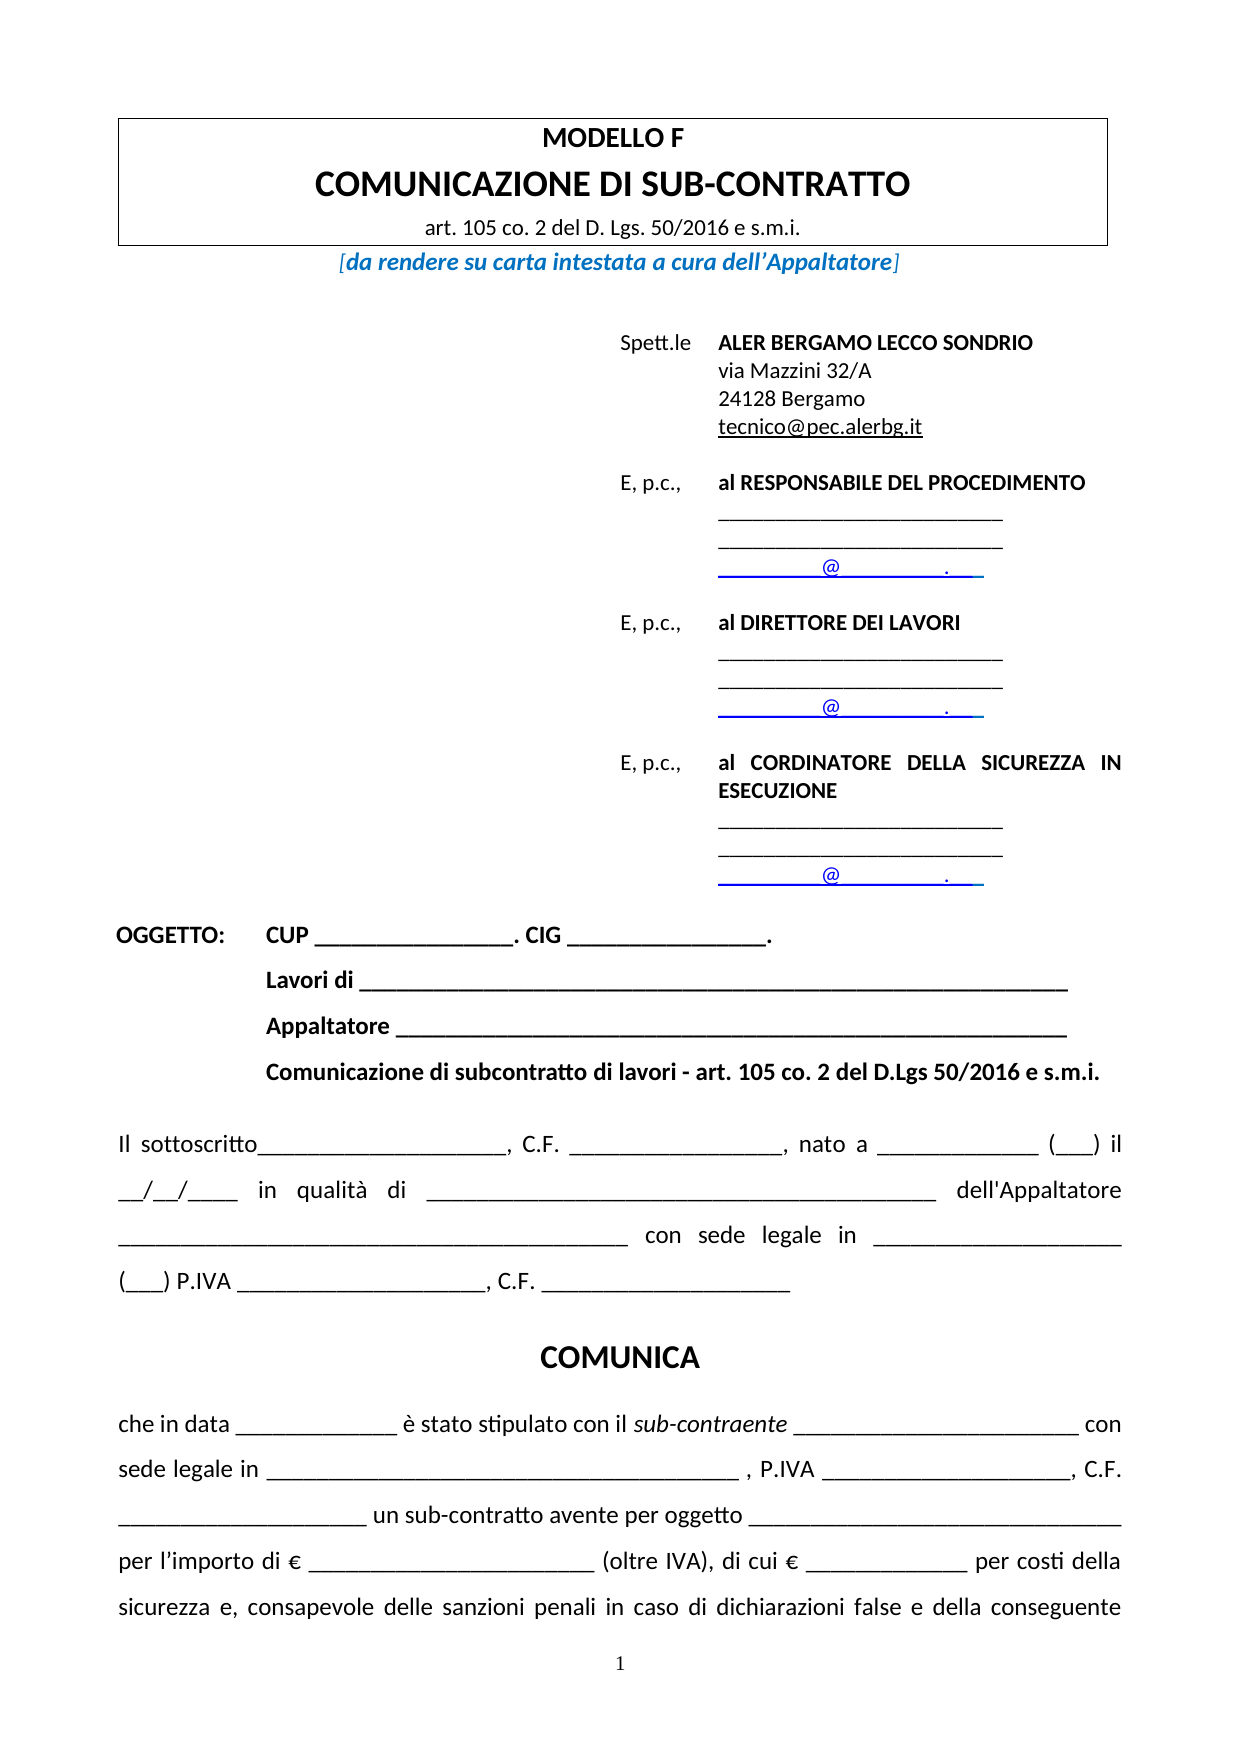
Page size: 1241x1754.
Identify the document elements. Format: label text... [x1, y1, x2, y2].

text _________________________ [695, 832, 1122, 860]
table_header MODELLO F COMUNICAZIONE DI SUB-CONTRATTO art. 105 co. 2 del D. Lgs. 50/2016 e s.m.i. [119, 119, 1107, 245]
text via Mazzini 32/A [695, 356, 1122, 384]
text _________@_________.___ [649, 552, 1122, 580]
text _________________________ [695, 636, 1122, 664]
text _________@_________.___ [649, 692, 1122, 720]
text OGGETTO: CUP ________________. CIG ________________. [116, 919, 1122, 949]
text Comunicazione di subcontratto di lavori - art. 105 co. 2 del D.Lgs 50/2016 e s.m.i. [266, 1056, 1122, 1087]
text [da rendere su carta intestata a cura dell’Appaltatore] [118, 246, 1122, 276]
text E, p.c., al CORDINATORE DELLA SICUREZZA IN ESECUZIONE [620, 748, 1122, 804]
text tecnico@pec.alerbg.it [649, 412, 1122, 440]
text Spett.le ALER BERGAMO LECCO SONDRIO [620, 328, 1122, 356]
text Appaltatore ______________________________________________________ [116, 1010, 1122, 1041]
text E, p.c., al RESPONSABILE DEL PROCEDIMENTO [620, 468, 1122, 496]
text E, p.c., al DIRETTORE DEI LAVORI [620, 608, 1122, 636]
text Il sottoscritto____________________, C.F. _________________, nato a _____________ (___) il __/__/____ in qualità di _________________________________________ dell'Appaltatore _________________________________________ con sede legale in ____________________ (___) P.IVA ____________________, C.F. ____________________ [118, 1128, 1122, 1296]
text _________________________ [695, 496, 1122, 524]
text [118, 1408, 1122, 1621]
text 24128 Bergamo [672, 384, 1122, 412]
text _________________________ [695, 804, 1122, 832]
text _________________________ [695, 664, 1122, 692]
text COMUNICA [118, 1336, 1122, 1377]
text _________@_________.___ [649, 860, 1122, 888]
text _________________________ [695, 524, 1122, 552]
text Lavori di _________________________________________________________ [266, 964, 1122, 995]
